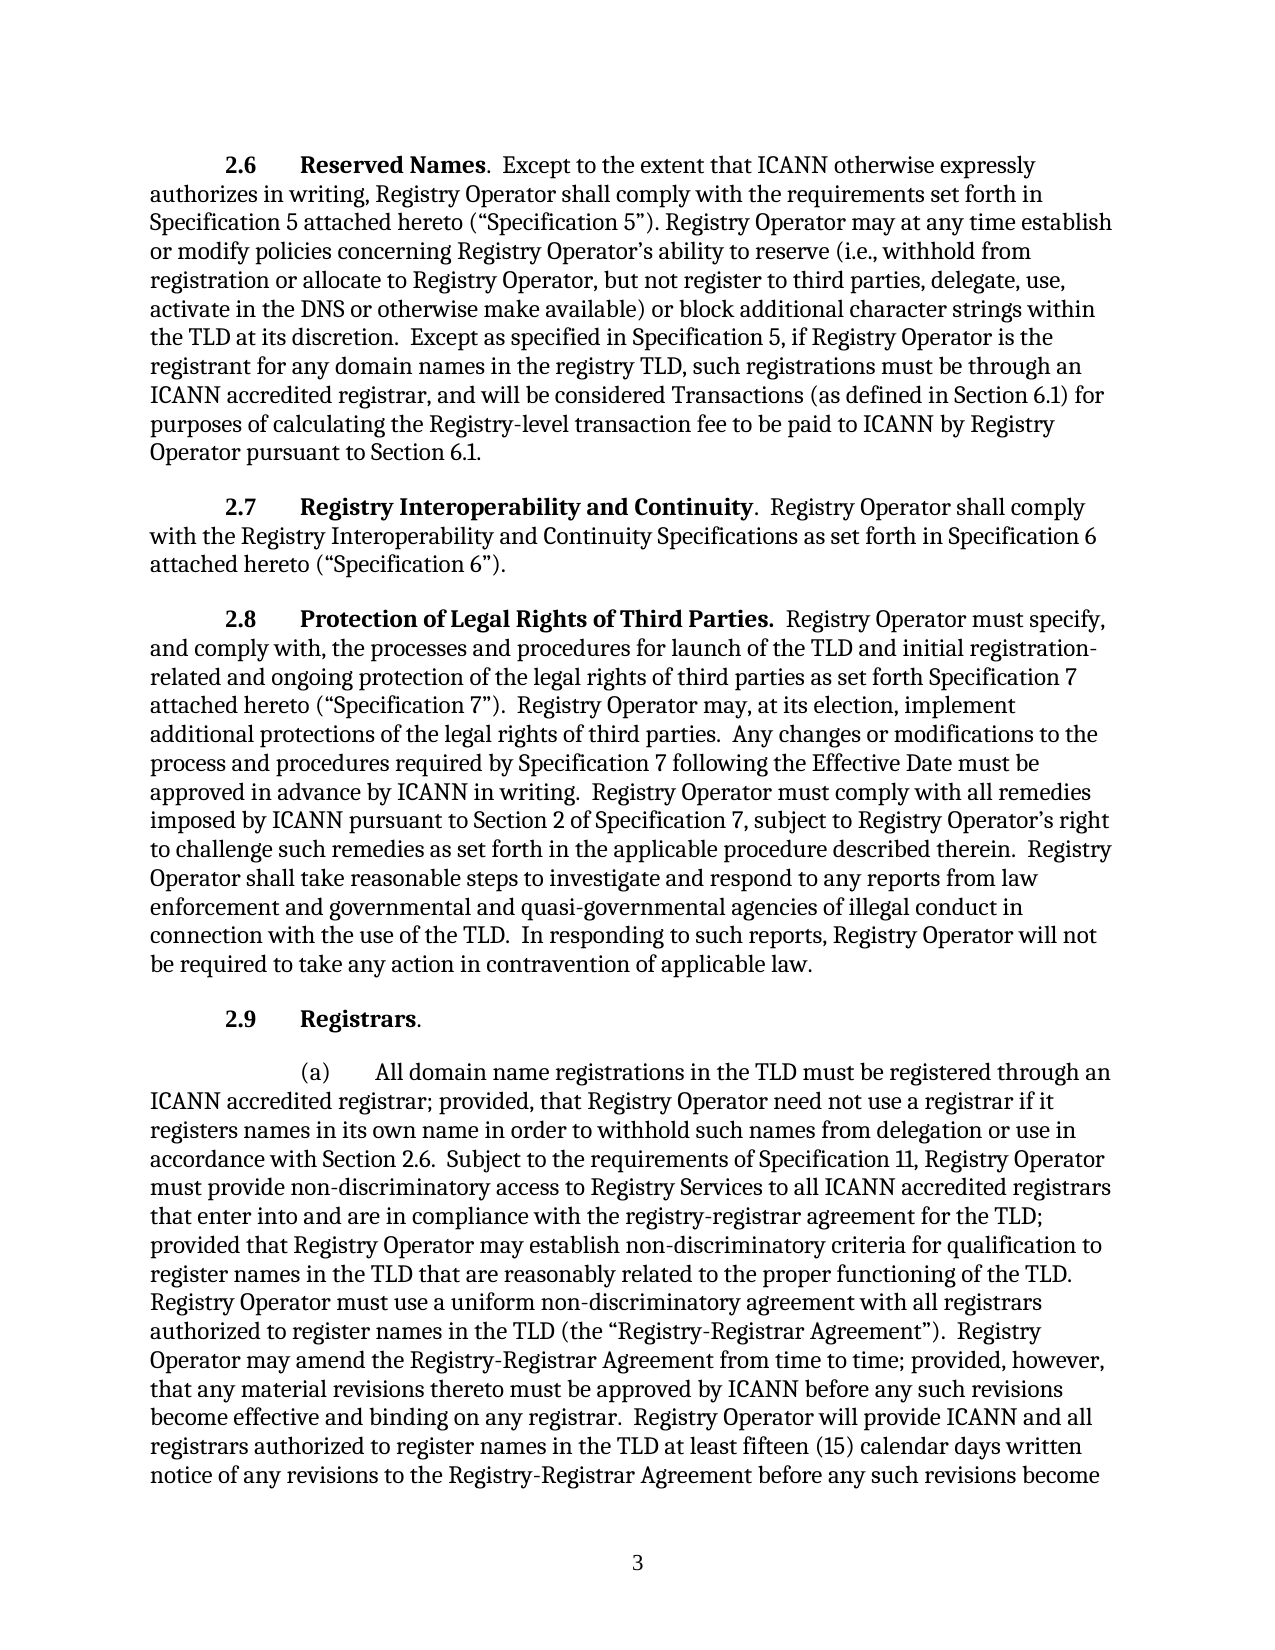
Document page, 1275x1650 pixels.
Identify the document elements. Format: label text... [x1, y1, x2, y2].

text Registrars. [150, 1004, 1125, 1033]
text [150, 1058, 1125, 1489]
text Registry Interoperability and Continuity. Registry Operator shall comply with the Registry Interoperability and Continuity Specifications as set forth in Specification 6 attached hereto (“Specification 6”). [150, 492, 1125, 579]
text Protection of Legal Rights of Third Parties. Registry Operator must specify, and comply with, the processes and procedures for launch of the TLD and initial registration-related and ongoing protection of the legal rights of third parties as set forth Specification 7 attached hereto (“Specification 7”). Registry Operator may, at its election, implement additional protections of the legal rights of third parties. Any changes or modifications to the process and procedures required by Specification 7 following the Effective Date must be approved in advance by ICANN in writing. Registry Operator must comply with all remedies imposed by ICANN pursuant to Section 2 of Specification 7, subject to Registry Operator’s right to challenge such remedies as set forth in the applicable procedure described therein. Registry Operator shall take reasonable steps to investigate and respond to any reports from law enforcement and governmental and quasi-governmental agencies of illegal conduct in connection with the use of the TLD. In responding to such reports, Registry Operator will not be required to take any action in contravention of applicable law. [150, 604, 1125, 979]
text Reserved Names. Except to the extent that ICANN otherwise expressly authorizes in writing, Registry Operator shall comply with the requirements set forth in Specification 5 attached hereto (“Specification 5”). Registry Operator may at any time establish or modify policies concerning Registry Operator’s ability to reserve (i.e., withhold from registration or allocate to Registry Operator, but not register to third parties, delegate, use, activate in the DNS or otherwise make available) or block additional character strings within the TLD at its discretion. Except as specified in Specification 5, if Registry Operator is the registrant for any domain names in the registry TLD, such registrations must be through an ICANN accredited registrar, and will be considered Transactions (as defined in Section 6.1) for purposes of calculating the Registry-level transaction fee to be paid to ICANN by Registry Operator pursuant to Section 6.1. [150, 150, 1125, 467]
